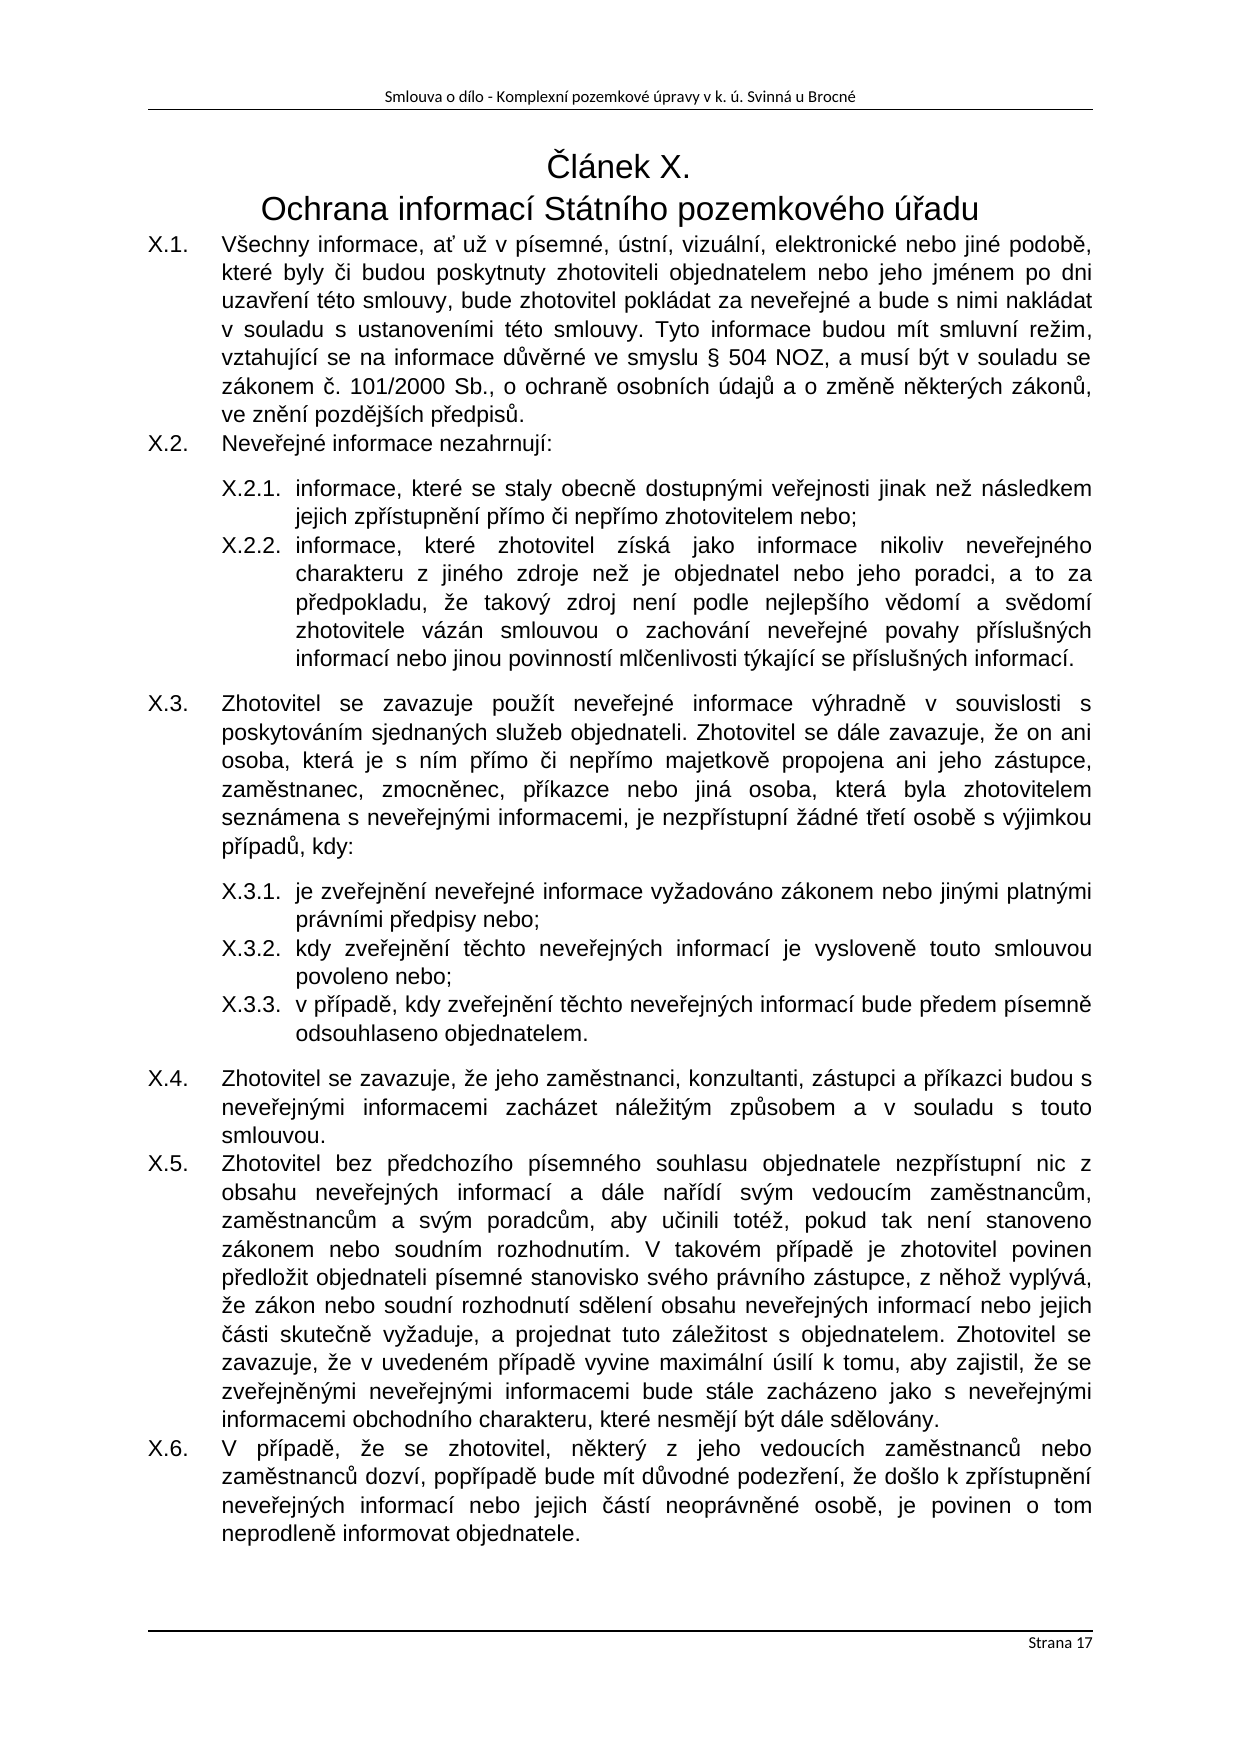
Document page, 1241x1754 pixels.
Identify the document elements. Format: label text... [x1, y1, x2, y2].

list Neveřejné informace nezahrnují: [148, 429, 1093, 456]
text kdy zveřejnění těchto neveřejných informací je vysloveně touto smlouvou povoleno nebo; [221, 934, 1093, 989]
subtitle Ochrana informací Státního pozemkového úřadu [148, 148, 1093, 227]
text informace, které zhotovitel získá jako informace nikoliv neveřejného charakteru z jiného zdroje než je objednatel nebo jeho poradci, a to za předpokladu, že takový zdroj není podle nejlepšího vědomí a svědomí zhotovitele vázán smlouvou o zachování neveřejné povahy příslušných informací nebo jinou povinností mlčenlivosti týkající se příslušných informací. [221, 532, 1093, 672]
list Zhotovitel se zavazuje, že jeho zaměstnanci, konzultanti, zástupci a příkazci budou s neveřejnými informacemi zacházet náležitým způsobem a v souladu s touto smlouvou. [148, 1065, 1093, 1148]
list Zhotovitel se zavazuje použít neveřejné informace výhradně v souvislosti s poskytováním sjednaných služeb objednateli. Zhotovitel se dále zavazuje, že on ani osoba, která je s ním přímo či nepřímo majetkově propojena ani jeho zástupce, zaměstnanec, zmocněnec, příkazce nebo jiná osoba, která byla zhotovitelem seznámena s neveřejnými informacemi, je nezpřístupní žádné třetí osobě s výjimkou případů, kdy: [148, 690, 1093, 859]
text informace, které se staly obecně dostupnými veřejnosti jinak než následkem jejich zpřístupnění přímo či nepřímo zhotovitelem nebo; [221, 475, 1093, 529]
list Všechny informace, ať už v písemné, ústní, vizuální, elektronické nebo jiné podobě, které byly či budou poskytnuty zhotoviteli objednatelem nebo jeho jménem po dni uzavření této smlouvy, bude zhotovitel pokládat za neveřejné a bude s nimi nakládat v souladu s ustanoveními této smlouvy. Tyto informace budou mít smluvní režim, vztahující se na informace důvěrné ve smyslu § 504 NOZ, a musí být v souladu se zákonem č. 101/2000 Sb., o ochraně osobních údajů a o změně některých zákonů, ve znění pozdějších předpisů. [148, 231, 1093, 427]
list Zhotovitel bez předchozího písemného souhlasu objednatele nezpřístupní nic z obsahu neveřejných informací a dále nařídí svým vedoucím zaměstnancům, zaměstnancům a svým poradcům, aby učinili totéž, pokud tak není stanoveno zákonem nebo soudním rozhodnutím. V takovém případě je zhotovitel povinen předložit objednateli písemné stanovisko svého právního zástupce, z něhož vyplývá, že zákon nebo soudní rozhodnutí sdělení obsahu neveřejných informací nebo jejich části skutečně vyžaduje, a projednat tuto záležitost s objednatelem. Zhotovitel se zavazuje, že v uvedeném případě vyvine maximální úsilí k tomu, aby zajistil, že se zveřejněnými neveřejnými informacemi bude stále zacházeno jako s neveřejnými informacemi obchodního charakteru, které nesmějí být dále sdělovány. [148, 1150, 1093, 1433]
text je zveřejnění neveřejné informace vyžadováno zákonem nebo jinými platnými právními předpisy nebo; [221, 878, 1093, 932]
text v případě, kdy zveřejnění těchto neveřejných informací bude předem písemně odsouhlaseno objednatelem. [221, 991, 1093, 1046]
list V případě, že se zhotovitel, některý z jeho vedoucích zaměstnanců nebo zaměstnanců dozví, popřípadě bude mít důvodné podezření, že došlo k zpřístupnění neveřejných informací nebo jejich částí neoprávněné osobě, je povinen o tom neprodleně informovat objednatele. [148, 1435, 1093, 1546]
